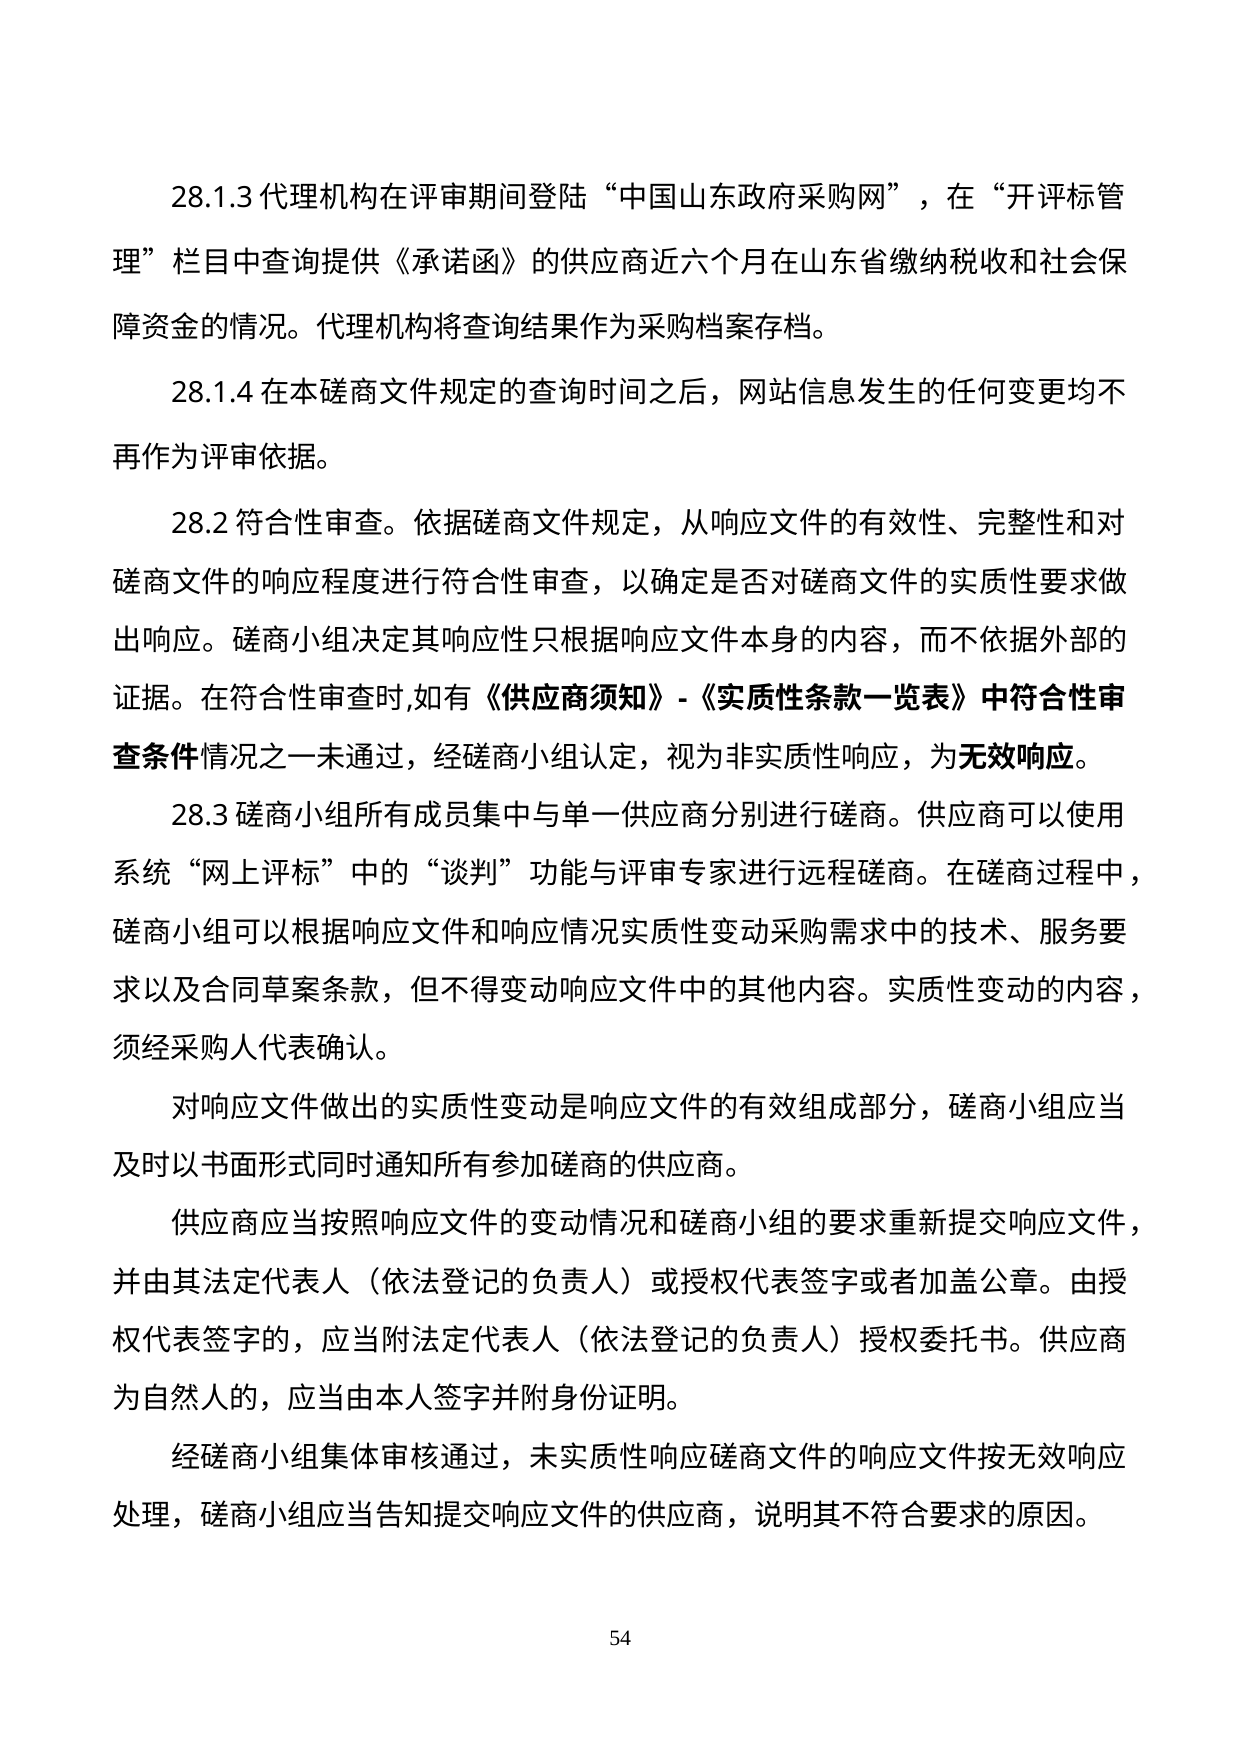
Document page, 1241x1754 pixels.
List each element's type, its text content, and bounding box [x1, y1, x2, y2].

text 经磋商小组集体审核通过，未实质性响应磋商文件的响应文件按无效响应处理，磋商小组应当告知提交响应文件的供应商，说明其不符合要求的原因。 [112, 1420, 1128, 1537]
text 28.1.3代理机构在评审期间登陆“中国山东政府采购网”，在“开评标管理”栏目中查询提供《承诺函》的供应商近六个月在山东省缴纳税收和社会保障资金的情况。代理机构将查询结果作为采购档案存档。 [112, 162, 1128, 357]
text 28.2符合性审查。依据磋商文件规定，从响应文件的有效性、完整性和对磋商文件的响应程度进行符合性审查，以确定是否对磋商文件的实质性要求做出响应。磋商小组决定其响应性只根据响应文件本身的内容，而不依据外部的证据。在符合性审查时,如有《供应商须知》-《实质性条款一览表》中符合性审查条件情况之一未通过，经磋商小组认定，视为非实质性响应，为无效响应。 [112, 487, 1128, 779]
text 对响应文件做出的实质性变动是响应文件的有效组成部分，磋商小组应当及时以书面形式同时通知所有参加磋商的供应商。 [112, 1070, 1128, 1187]
text 28.1.4在本磋商文件规定的查询时间之后，网站信息发生的任何变更均不再作为评审依据。 [112, 357, 1128, 487]
text 28.3磋商小组所有成员集中与单一供应商分别进行磋商。供应商可以使用系统“网上评标”中的“谈判”功能与评审专家进行远程磋商。在磋商过程中，磋商小组可以根据响应文件和响应情况实质性变动采购需求中的技术、服务要求以及合同草案条款，但不得变动响应文件中的其他内容。实质性变动的内容，须经采购人代表确认。 [112, 779, 1128, 1070]
text 供应商应当按照响应文件的变动情况和磋商小组的要求重新提交响应文件，并由其法定代表人（依法登记的负责人）或授权代表签字或者加盖公章。由授权代表签字的，应当附法定代表人（依法登记的负责人）授权委托书。供应商为自然人的，应当由本人签字并附身份证明。 [112, 1187, 1128, 1420]
